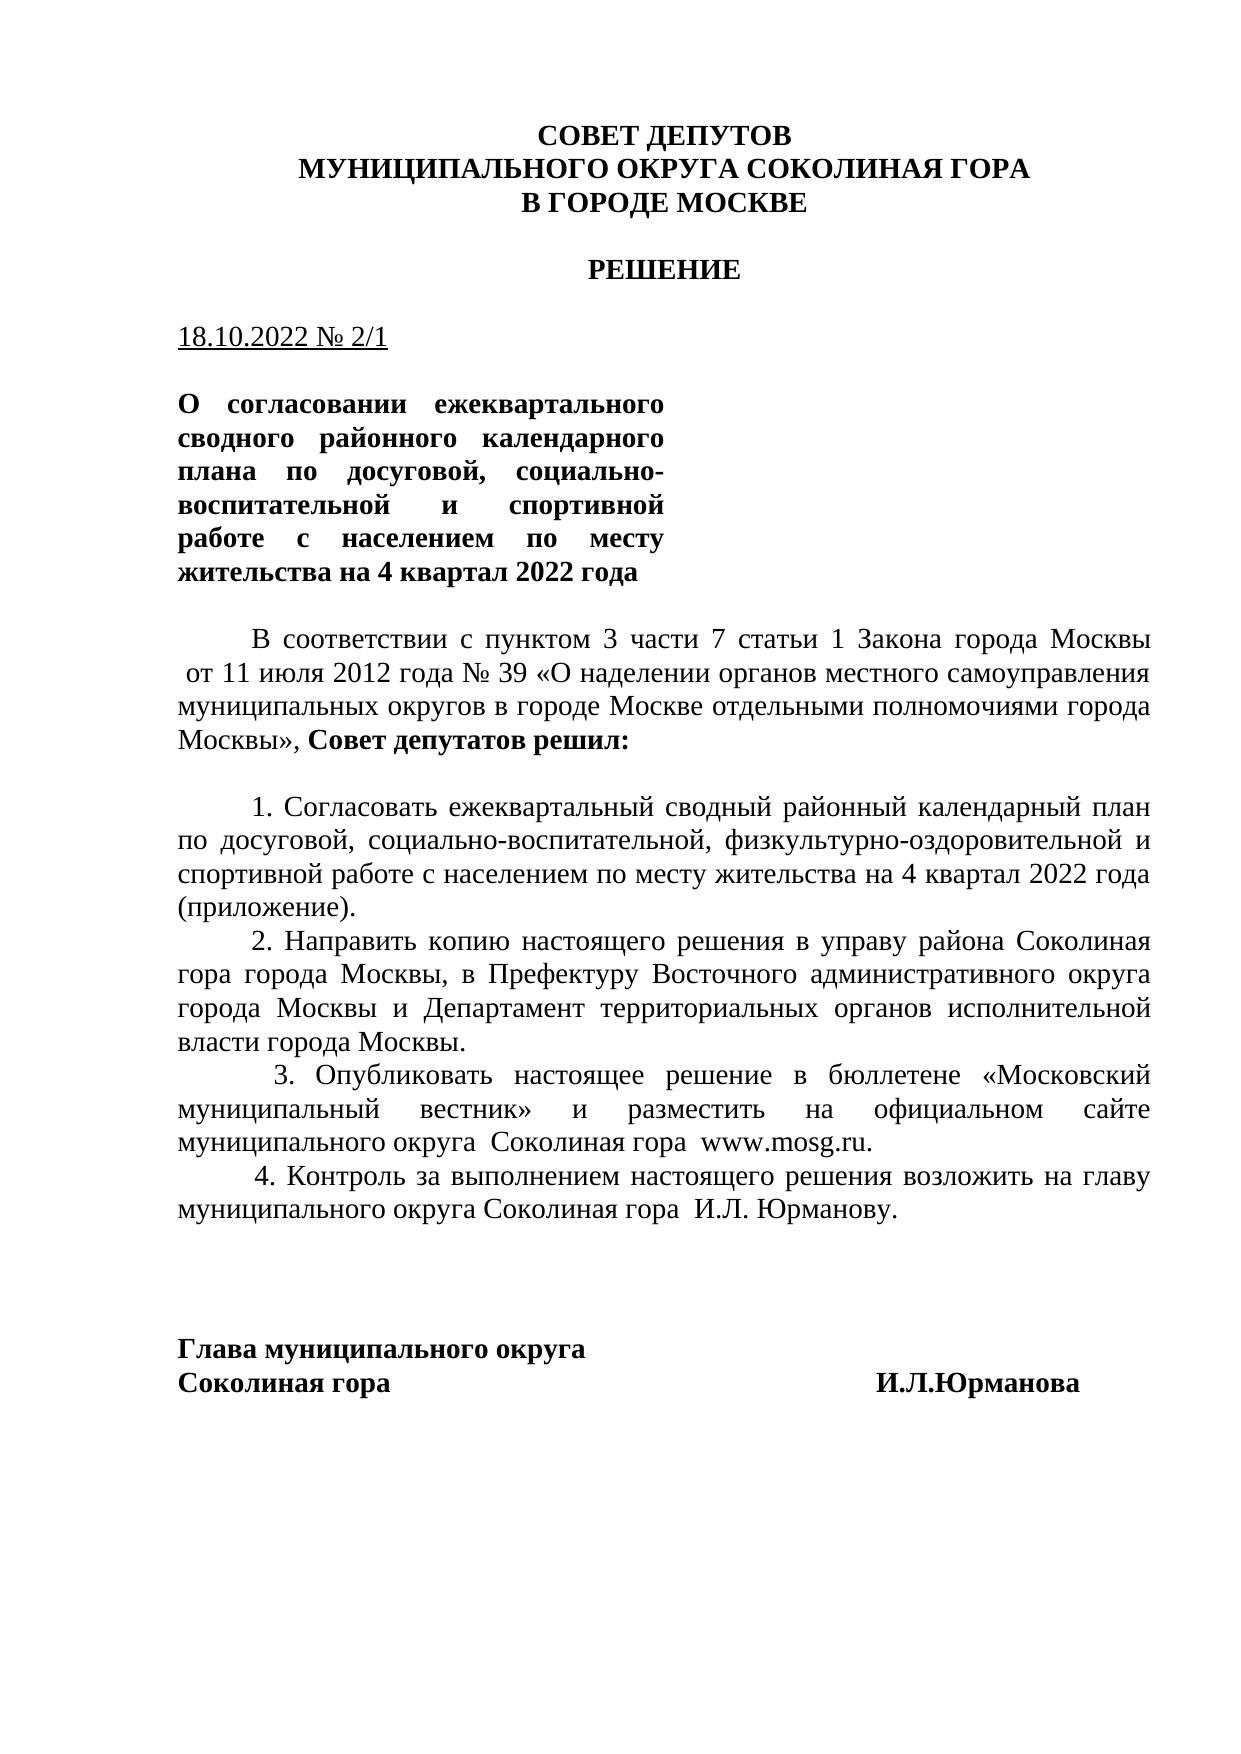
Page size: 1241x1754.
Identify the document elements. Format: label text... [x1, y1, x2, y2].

title СОВЕТ ДЕПУТОВ [177, 118, 1152, 152]
text 4. Контроль за выполнением настоящего решения возложить на главу муниципального округа Соколиная гора И.Л. Юрманову. [177, 1158, 1152, 1225]
title РЕШЕНИЕ [177, 252, 1152, 286]
text 2. Направить копию настоящего решения в управу района Соколиная гора города Москвы, в Префектуру Восточного административного округа города Москвы и Департамент территориальных органов исполнительной власти города Москвы. [177, 923, 1152, 1057]
title В ГОРОДЕ МОСКВЕ [177, 185, 1152, 219]
text В соответствии с пунктом 3 части 7 статьи 1 Закона города Москвы от 11 июля 2012 года № 39 «О наделении органов местного самоуправления муниципальных округов в городе Москве отдельными полномочиями города Москвы», Совет депутатов решил: [177, 621, 1152, 755]
text 18.10.2022 № 2/1 [177, 319, 1152, 353]
table_header Глава муниципального округа Соколиная гора [166, 1287, 697, 1398]
table_header И.Л.Юрманова [697, 1287, 1161, 1398]
text 1. Согласовать ежеквартальный сводный районный календарный план по досуговой, социально-воспитательной, физкультурно-оздоровительной и спортивной работе с населением по месту жительства на 4 квартал 2022 года (приложение). [177, 789, 1152, 923]
title МУНИЦИПАЛЬНОГО ОКРУГА СОКОЛИНАЯ ГОРА [177, 152, 1152, 185]
text О согласовании ежеквартального сводного районного календарного плана по досуговой, социально-воспитательной и спортивной работе с населением по месту жительства на 4 квартал 2022 года [177, 386, 664, 588]
text 3. Опубликовать настоящее решение в бюллетене «Московский муниципальный вестник» и разместить на официальном сайте муниципального округа Соколиная гора www.mosg.ru. [177, 1057, 1152, 1158]
